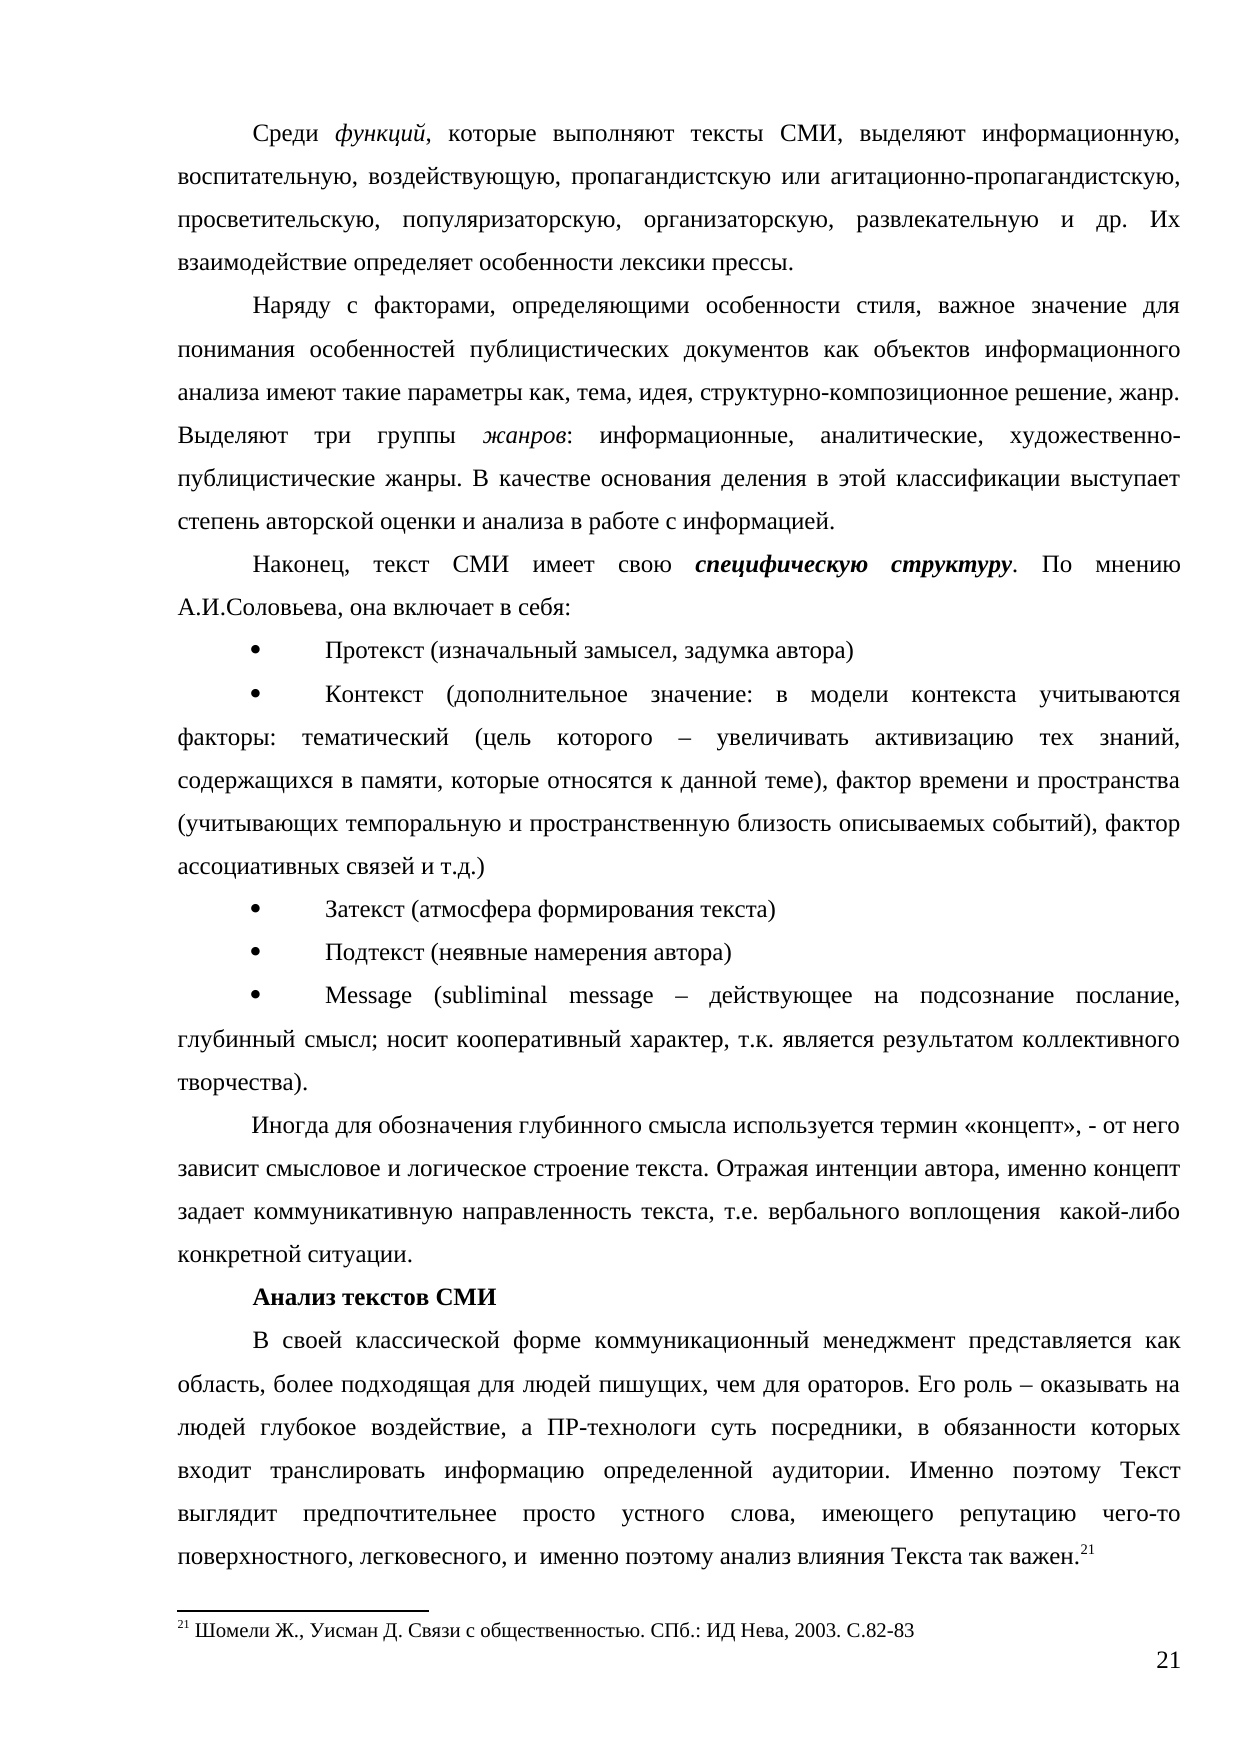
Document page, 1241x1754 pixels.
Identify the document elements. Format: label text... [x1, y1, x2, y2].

title Наконец, текст СМИ имеет свою специфическую структуру. По мнению А.И.Соловьева, она включает в себя: [177, 549, 1181, 621]
title Подтекст (неявные намерения автора) [177, 937, 1181, 966]
title Анализ текстов СМИ [177, 1282, 1181, 1311]
title Затекст (атмосфера формирования текста) [177, 894, 1181, 923]
text Среди функций, которые выполняют тексты СМИ, выделяют информационную, воспитательную, воздействующую, пропагандистскую или агитационно-пропагандистскую, просветительскую, популяризаторскую, организаторскую, развлекательную и др. Их взаимодействие определяет особенности лексики прессы. [177, 118, 1181, 276]
title Протекст (изначальный замысел, задумка автора) [177, 636, 1181, 664]
text В своей классической форме коммуникационный менеджмент представляется как область, более подходящая для людей пишущих, чем для ораторов. Его роль – оказывать на людей глубокое воздействие, а ПР-технологи суть посредники, в обязанности которых входит транслировать информацию определенной аудитории. Именно поэтому Текст выглядит предпочтительнее просто устного слова, имеющего репутацию чего-то поверхностного, легковесного, и именно поэтому анализ влияния Текста так важен. [177, 1326, 1181, 1570]
text Наряду с факторами, определяющими особенности стиля, важное значение для понимания особенностей публицистических документов как объектов информационного анализа имеют такие параметры как, тема, идея, структурно-композиционное решение, жанр. Выделяют три группы жанров: информационные, аналитические, художественно-публицистические жанры. В качестве основания деления в этой классификации выступает степень авторской оценки и анализа в работе с информацией. [177, 291, 1181, 535]
title Иногда для обозначения глубинного смысла используется термин «концепт», - от него зависит смысловое и логическое строение текста. Отражая интенции автора, именно концепт задает коммуникативную направленность текста, т.е. вербального воплощения какой-либо конкретной ситуации. [177, 1110, 1181, 1268]
title Контекст (дополнительное значение: в модели контекста учитываются факторы: тематический (цель которого – увеличивать активизацию тех знаний, содержащихся в памяти, которые относятся к данной теме), фактор времени и пространства (учитывающих темпоральную и пространственную близость описываемых событий), фактор ассоциативных связей и т.д.) [177, 679, 1181, 880]
title Message (subliminal message – действующее на подсознание послание, глубинный смысл; носит кооперативный характер, т.к. является результатом коллективного творчества). [177, 981, 1181, 1096]
